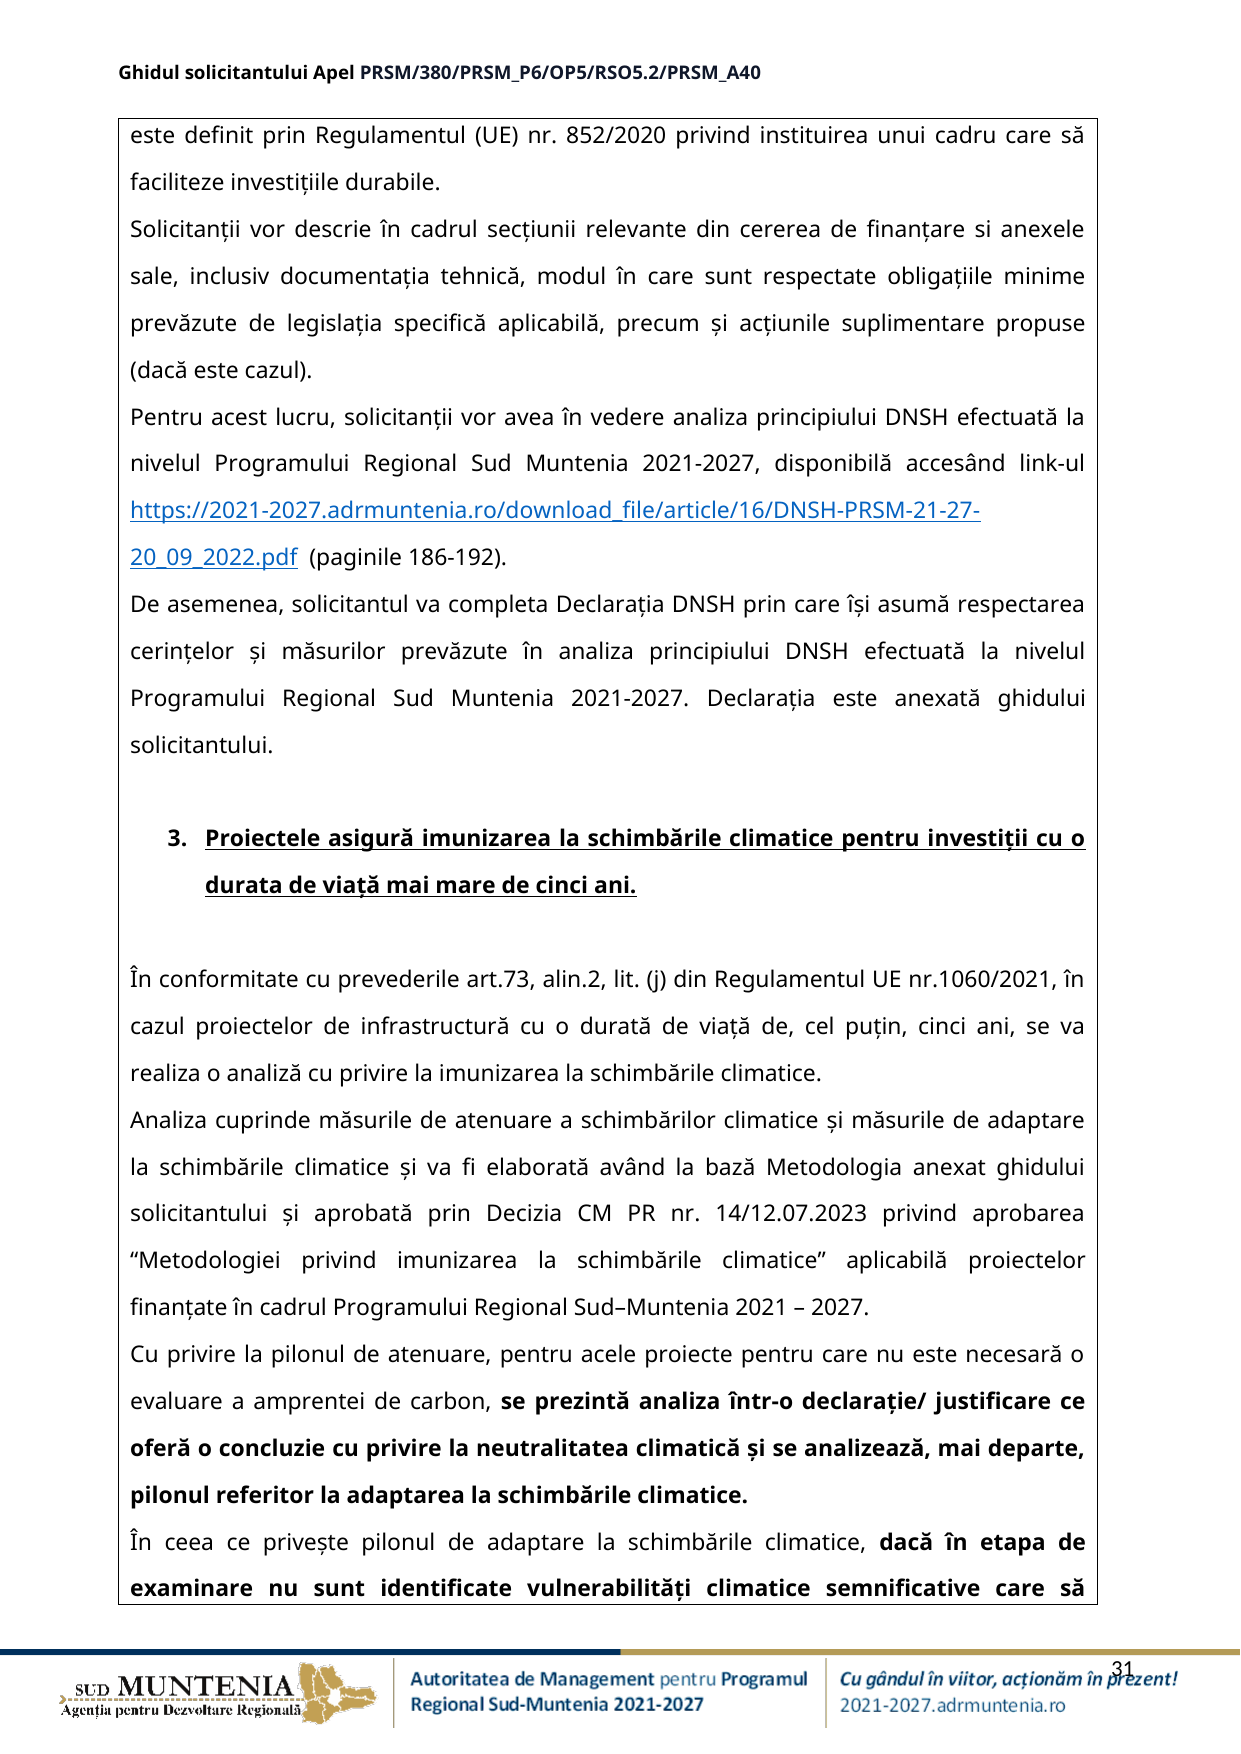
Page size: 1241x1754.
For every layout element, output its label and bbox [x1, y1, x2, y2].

table_header [119, 119, 1097, 1603]
picture [0, 1649, 1241, 1729]
